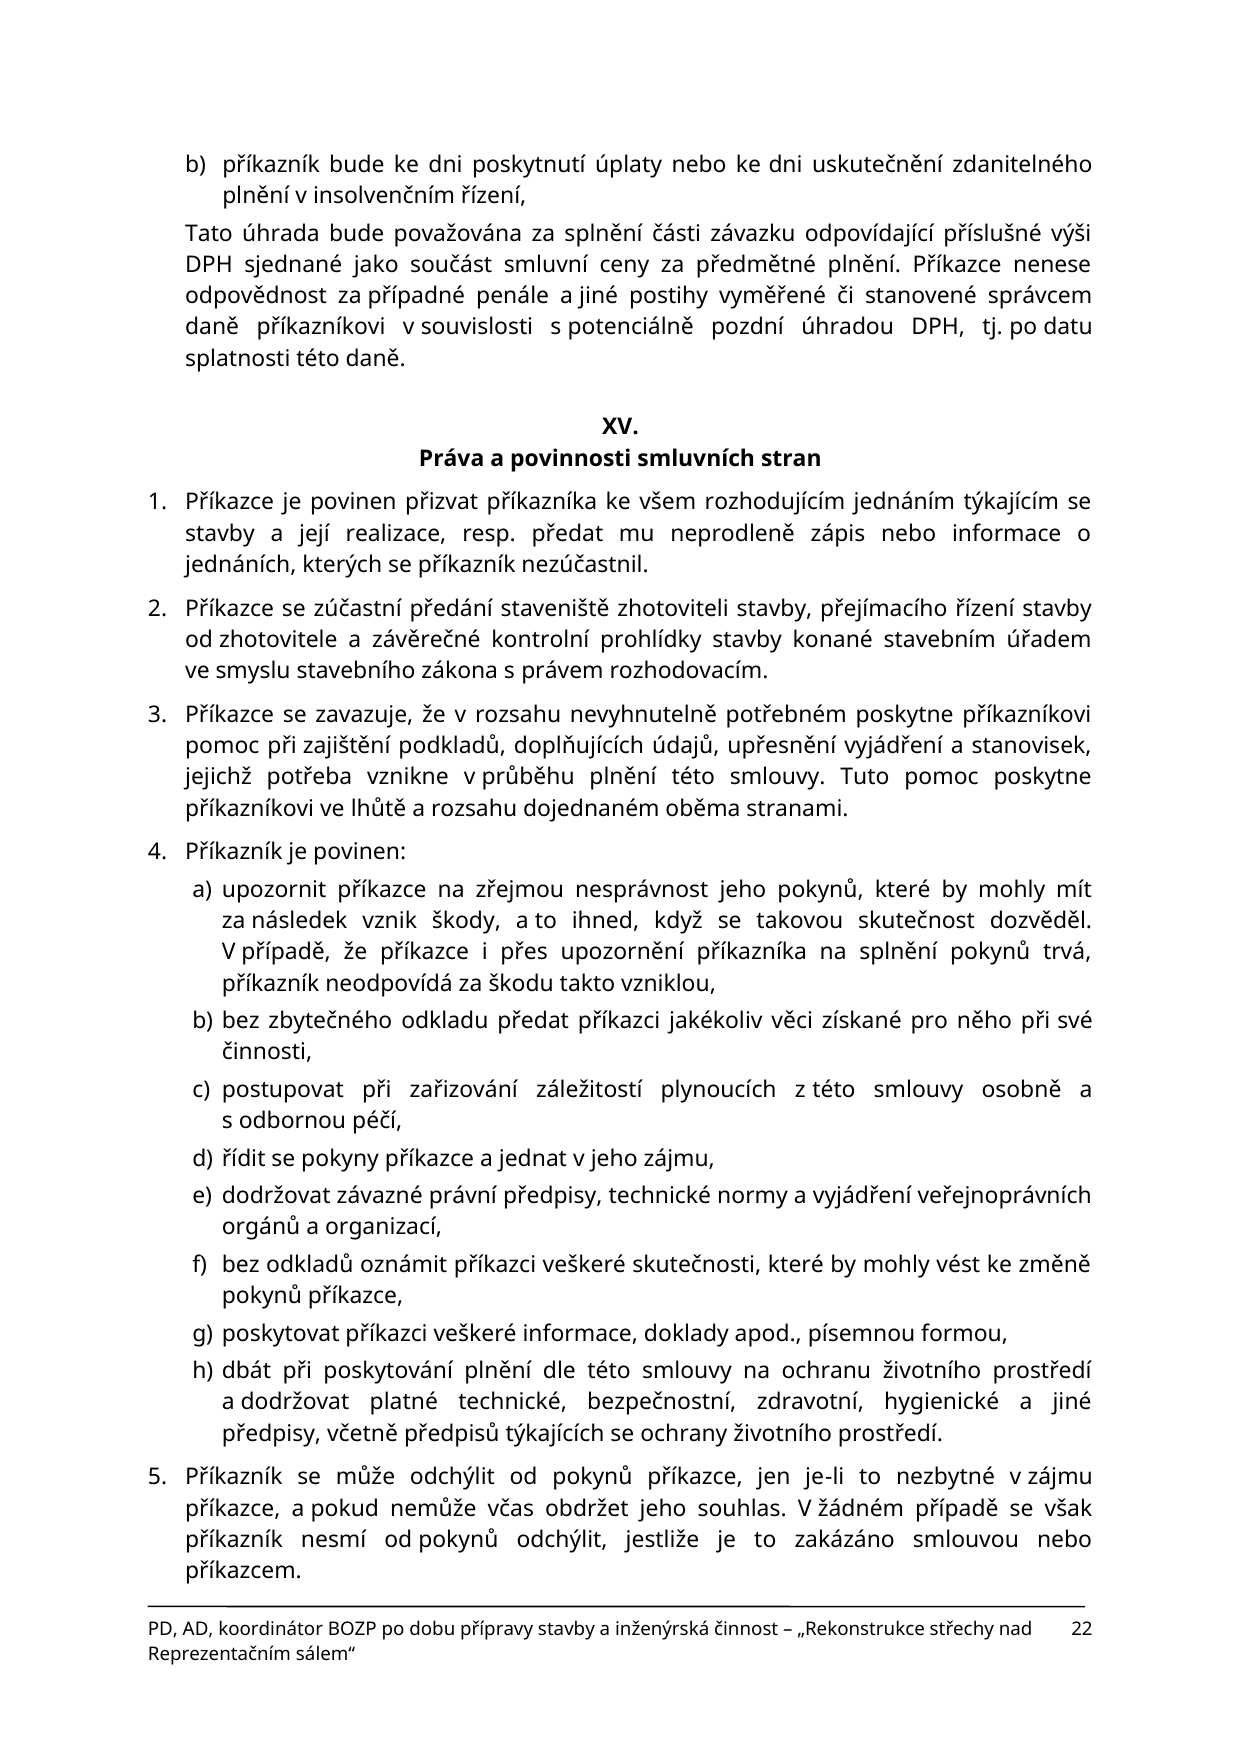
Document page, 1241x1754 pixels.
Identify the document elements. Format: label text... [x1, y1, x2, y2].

list Příkazník se může odchýlit od pokynů příkazce, jen je-li to nezbytné v zájmu příkazce, a pokud nemůže včas obdržet jeho souhlas. V žádném případě se však příkazník nesmí od pokynů odchýlit, jestliže je to zakázáno smlouvou nebo příkazcem. [148, 1460, 1092, 1585]
list dbát při poskytování plnění dle této smlouvy na ochranu životního prostředí a dodržovat platné technické, bezpečnostní, zdravotní, hygienické a jiné předpisy, včetně předpisů týkajících se ochrany životního prostředí. [192, 1354, 1092, 1448]
list dodržovat závazné právní předpisy, technické normy a vyjádření veřejnoprávních orgánů a organizací, [192, 1179, 1092, 1241]
list příkazník bude ke dni poskytnutí úplaty nebo ke dni uskutečnění zdanitelného plnění v insolvenčním řízení, [185, 148, 1092, 210]
list Příkazce se zúčastní předání staveniště zhotoviteli stavby, přejímacího řízení stavby od zhotovitele a závěrečné kontrolní prohlídky stavby konané stavebním úřadem ve smyslu stavebního zákona s právem rozhodovacím. [148, 591, 1092, 685]
list Příkazník je povinen: [148, 835, 1092, 866]
list řídit se pokyny příkazce a jednat v jeho zájmu, [192, 1141, 1092, 1173]
list bez odkladů oznámit příkazci veškeré skutečnosti, které by mohly vést ke změně pokynů příkazce, [192, 1248, 1092, 1310]
list postupovat při zařizování záležitostí plynoucích z této smlouvy osobně a s odbornou péčí, [192, 1073, 1092, 1135]
list poskytovat příkazci veškeré informace, doklady apod., písemnou formou, [192, 1316, 1092, 1348]
text Tato úhrada bude považována za splnění části závazku odpovídající příslušné výši DPH sjednané jako součást smluvní ceny za předmětné plnění. Příkazce nenese odpovědnost za případné penále a jiné postihy vyměřené či stanovené správcem daně příkazníkovi v souvislosti s potenciálně pozdní úhradou DPH, tj. po datu splatnosti této daně. [185, 216, 1092, 373]
list bez zbytečného odkladu předat příkazci jakékoliv věci získané pro něho při své činnosti, [192, 1004, 1092, 1066]
list Příkazce je povinen přizvat příkazníka ke všem rozhodujícím jednáním týkajícím se stavby a její realizace, resp. předat mu neprodleně zápis nebo informace o jednáních, kterých se příkazník nezúčastnil. [148, 485, 1092, 579]
list upozornit příkazce na zřejmou nesprávnost jeho pokynů, které by mohly mít za následek vznik škody, a to ihned, když se takovou skutečnost dozvěděl. V případě, že příkazce i přes upozornění příkazníka na splnění pokynů trvá, příkazník neodpovídá za škodu takto vzniklou, [192, 873, 1092, 998]
text XV. Práva a povinnosti smluvních stran [148, 410, 1092, 473]
list Příkazce se zavazuje, že v rozsahu nevyhnutelně potřebném poskytne příkazníkovi pomoc při zajištění podkladů, doplňujících údajů, upřesnění vyjádření a stanovisek, jejichž potřeba vznikne v průběhu plnění této smlouvy. Tuto pomoc poskytne příkazníkovi ve lhůtě a rozsahu dojednaném oběma stranami. [148, 698, 1092, 823]
